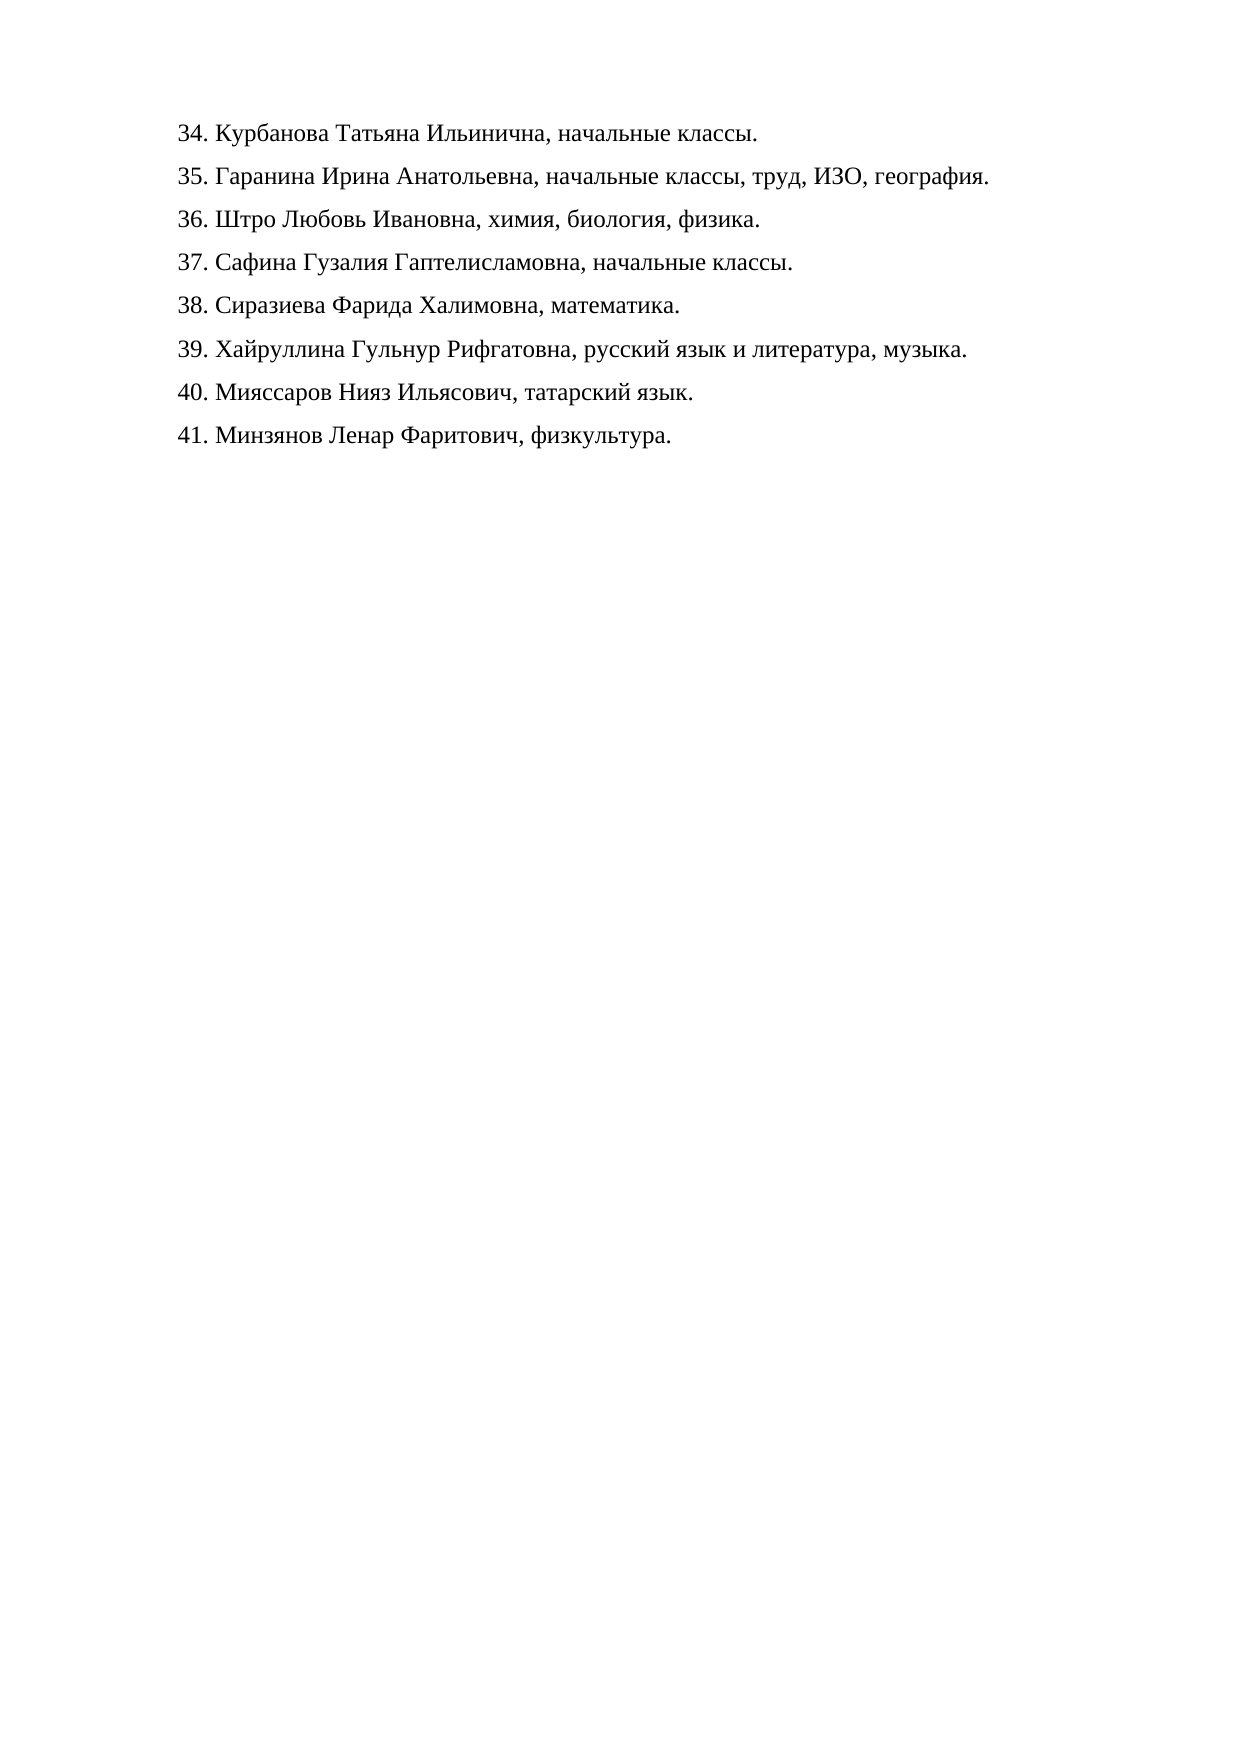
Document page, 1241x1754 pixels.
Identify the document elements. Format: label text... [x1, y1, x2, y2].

list 38. Сиразиева Фарида Халимовна, математика. [177, 291, 1152, 319]
list 39. Хайруллина Гульнур Рифгатовна, русский язык и литература, музыка. [177, 334, 1152, 362]
list 37. Сафина Гузалия Гаптелисламовна, начальные классы. [177, 247, 1152, 276]
list 35. Гаранина Ирина Анатольевна, начальные классы, труд, ИЗО, география. [177, 161, 1152, 190]
list 36. Штро Любовь Ивановна, химия, биология, физика. [177, 204, 1152, 233]
list 40. Мияссаров Нияз Ильясович, татарский язык. [177, 377, 1152, 406]
list 34. Курбанова Татьяна Ильинична, начальные классы. [177, 118, 1152, 147]
list 41. Минзянов Ленар Фаритович, физкультура. [177, 420, 1152, 449]
